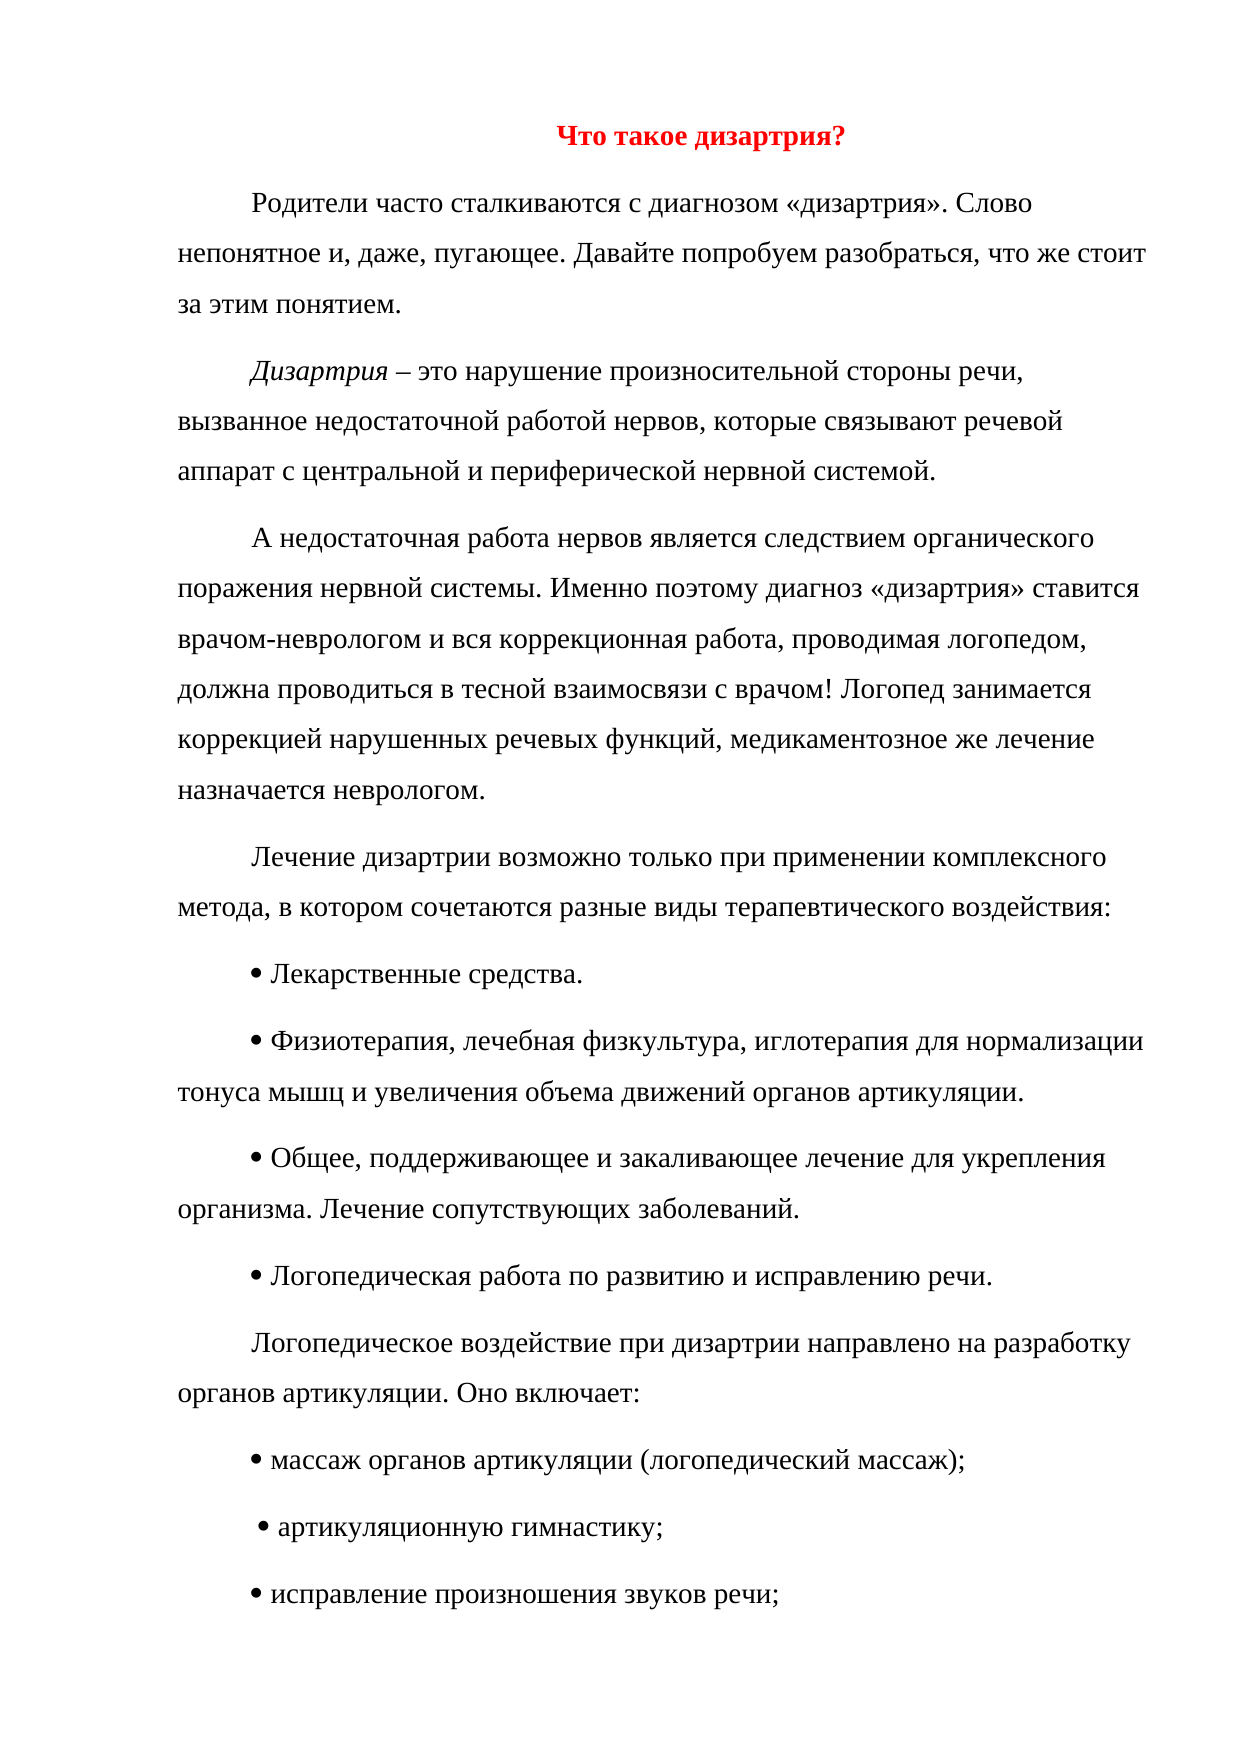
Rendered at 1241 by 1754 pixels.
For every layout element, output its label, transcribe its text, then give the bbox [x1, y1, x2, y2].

text Лечение дизартрии возможно только при применении комплексного метода, в котором сочетаются разные виды терапевтического воздействия: [177, 839, 1152, 923]
text Логопедическое воздействие при дизартрии направлено на разработку органов артикуляции. Оно включает: [177, 1325, 1152, 1409]
text Лекарственные средства. [177, 956, 1152, 990]
text Общее, поддерживающее и закаливающее лечение для укрепления организма. Лечение сопутствующих заболеваний. [177, 1141, 1152, 1224]
text Логопедическая работа по развитию и исправлению речи. [177, 1258, 1152, 1292]
text Что такое дизартрия? [177, 118, 1152, 152]
text А недостаточная работа нервов является следствием органического поражения нервной системы. Именно поэтому диагноз «дизартрия» ставится врачом-неврологом и вся коррекционная работа, проводимая логопедом, должна проводиться в тесной взаимосвязи с врачом! Логопед занимается коррекцией нарушенных речевых функций, медикаментозное же лечение назначается неврологом. [177, 520, 1152, 805]
text артикуляционную гимнастику; [177, 1509, 1152, 1543]
text Физиотерапия, лечебная физкультура, иглотерапия для нормализации тонуса мышц и увеличения объема движений органов артикуляции. [177, 1023, 1152, 1107]
text исправление произношения звуков речи; [177, 1577, 1152, 1610]
text массаж органов артикуляции (логопедический массаж); [177, 1442, 1152, 1476]
text Родители часто сталкиваются с диагнозом «дизартрия». Слово непонятное и, даже, пугающее. Давайте попробуем разобраться, что же стоит за этим понятием. [177, 185, 1152, 319]
text Дизартрия – это нарушение произносительной стороны речи, вызванное недостаточной работой нервов, которые связывают речевой аппарат с центральной и периферической нервной системой. [177, 353, 1152, 487]
